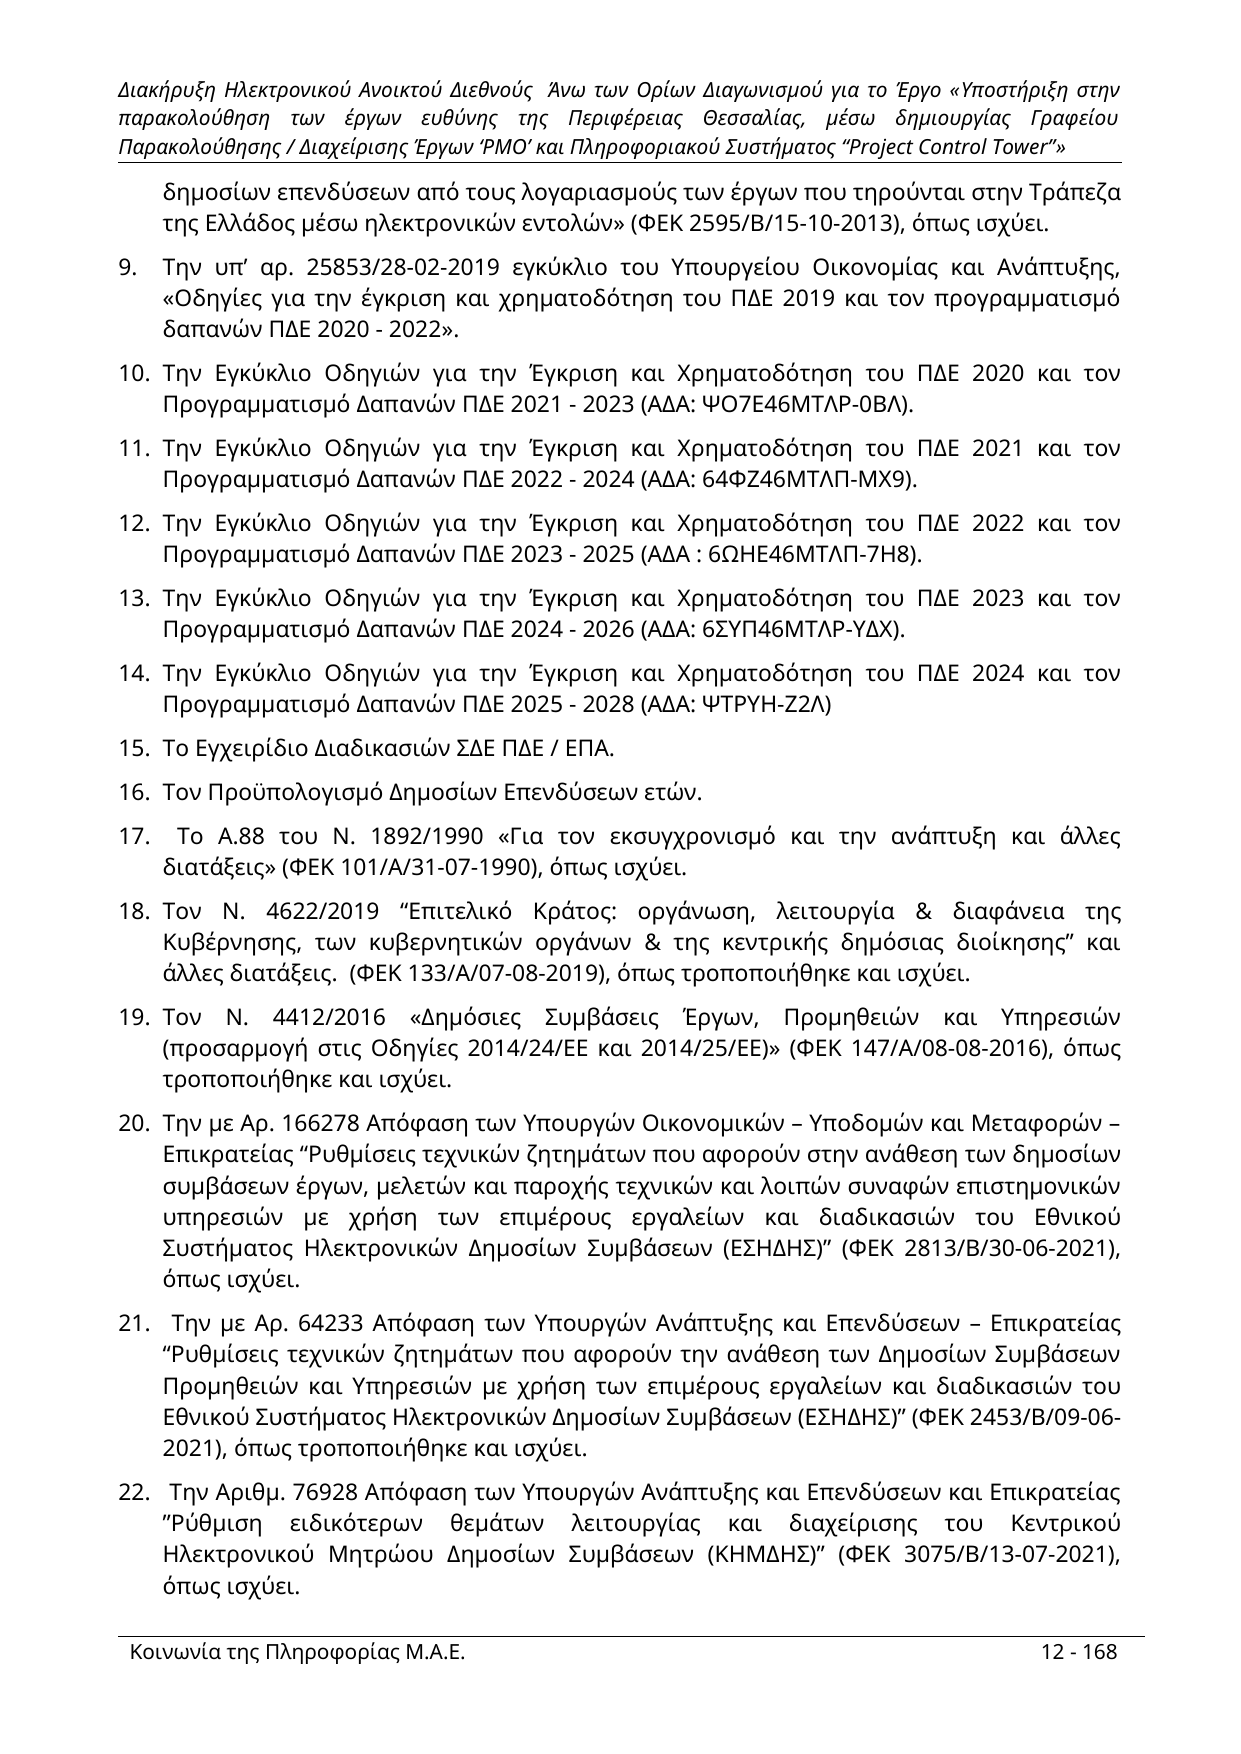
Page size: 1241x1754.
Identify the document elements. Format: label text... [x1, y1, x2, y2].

list Το Α.88 του Ν. 1892/1990 «Για τον εκσυγχρονισμό και την ανάπτυξη και άλλες διατάξεις» (ΦΕΚ 101/Α/31-07-1990), όπως ισχύει. [118, 820, 1122, 882]
list Την υπ’ αρ. 25853/28-02-2019 εγκύκλιο του Υπουργείου Οικονομίας και Ανάπτυξης, «Οδηγίες για την έγκριση και χρηματοδότηση του ΠΔΕ 2019 και τον προγραμματισμό δαπανών ΠΔΕ 2020 - 2022». [118, 251, 1122, 345]
list Την Εγκύκλιο Οδηγιών για την Έγκριση και Χρηματοδότηση του ΠΔΕ 2021 και τον Προγραμματισμό Δαπανών ΠΔΕ 2022 - 2024 (ΑΔΑ: 64ΦΖ46ΜΤΛΠ-ΜΧ9). [118, 432, 1122, 495]
list Τον Ν. 4622/2019 “Επιτελικό Κράτος: οργάνωση, λειτουργία & διαφάνεια της Κυβέρνησης, των κυβερνητικών οργάνων & της κεντρικής δημόσιας διοίκησης” και άλλες διατάξεις. (ΦΕΚ 133/Α/07-08-2019), όπως τροποποιήθηκε και ισχύει. [118, 895, 1122, 988]
list Την Εγκύκλιο Οδηγιών για την Έγκριση και Χρηματοδότηση του ΠΔΕ 2022 και τον Προγραμματισμό Δαπανών ΠΔΕ 2023 - 2025 (ΑΔΑ : 6ΩΗΕ46ΜΤΛΠ-7Η8). [118, 507, 1122, 570]
list Το Εγχειρίδιο Διαδικασιών ΣΔΕ ΠΔΕ / ΕΠΑ. [118, 732, 1122, 763]
list Την με Αρ. 166278 Απόφαση των Υπουργών Οικονομικών – Υποδομών και Μεταφορών – Επικρατείας “Ρυθμίσεις τεχνικών ζητημάτων που αφορούν στην ανάθεση των δημοσίων συμβάσεων έργων, μελετών και παροχής τεχνικών και λοιπών συναφών επιστημονικών υπηρεσιών με χρήση των επιμέρους εργαλείων και διαδικασιών του Εθνικού Συστήματος Ηλεκτρονικών Δημοσίων Συμβάσεων (ΕΣΗΔΗΣ)” (ΦΕΚ 2813/Β/30-06-2021), όπως ισχύει. [118, 1107, 1122, 1295]
list Τον Προϋπολογισμό Δημοσίων Επενδύσεων ετών. [118, 776, 1122, 807]
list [118, 176, 1122, 238]
list Τον Ν. 4412/2016 «Δημόσιες Συμβάσεις Έργων, Προμηθειών και Υπηρεσιών (προσαρμογή στις Οδηγίες 2014/24/ΕΕ και 2014/25/ΕΕ)» (ΦΕΚ 147/Α/08-08-2016), όπως τροποποιήθηκε και ισχύει. [118, 1001, 1122, 1095]
list Την Αριθμ. 76928 Απόφαση των Υπουργών Ανάπτυξης και Επενδύσεων και Επικρατείας ”Ρύθμιση ειδικότερων θεμάτων λειτουργίας και διαχείρισης του Κεντρικού Ηλεκτρονικού Μητρώου Δημοσίων Συμβάσεων (ΚΗΜΔΗΣ)” (ΦΕΚ 3075/Β/13-07-2021), όπως ισχύει. [118, 1476, 1122, 1601]
list Την Εγκύκλιο Οδηγιών για την Έγκριση και Χρηματοδότηση του ΠΔΕ 2023 και τον Προγραμματισμό Δαπανών ΠΔΕ 2024 - 2026 (ΑΔΑ: 6ΣΥΠ46ΜΤΛΡ-ΥΔΧ). [118, 582, 1122, 645]
list Την Εγκύκλιο Οδηγιών για την Έγκριση και Χρηματοδότηση του ΠΔΕ 2020 και τον Προγραμματισμό Δαπανών ΠΔΕ 2021 - 2023 (ΑΔΑ: ΨΟ7Ε46ΜΤΛΡ-0ΒΛ). [118, 357, 1122, 420]
list Την Εγκύκλιο Οδηγιών για την Έγκριση και Χρηματοδότηση του ΠΔΕ 2024 και τον Προγραμματισμό Δαπανών ΠΔΕ 2025 - 2028 (ΑΔΑ: ΨΤΡΥΗ-Ζ2Λ) [118, 657, 1122, 720]
list Την με Αρ. 64233 Απόφαση των Υπουργών Ανάπτυξης και Επενδύσεων – Επικρατείας “Ρυθμίσεις τεχνικών ζητημάτων που αφορούν την ανάθεση των Δημοσίων Συμβάσεων Προμηθειών και Υπηρεσιών με χρήση των επιμέρους εργαλείων και διαδικασιών του Εθνικού Συστήματος Ηλεκτρονικών Δημοσίων Συμβάσεων (ΕΣΗΔΗΣ)” (ΦΕΚ 2453/Β/09-06-2021), όπως τροποποιήθηκε και ισχύει. [118, 1307, 1122, 1463]
